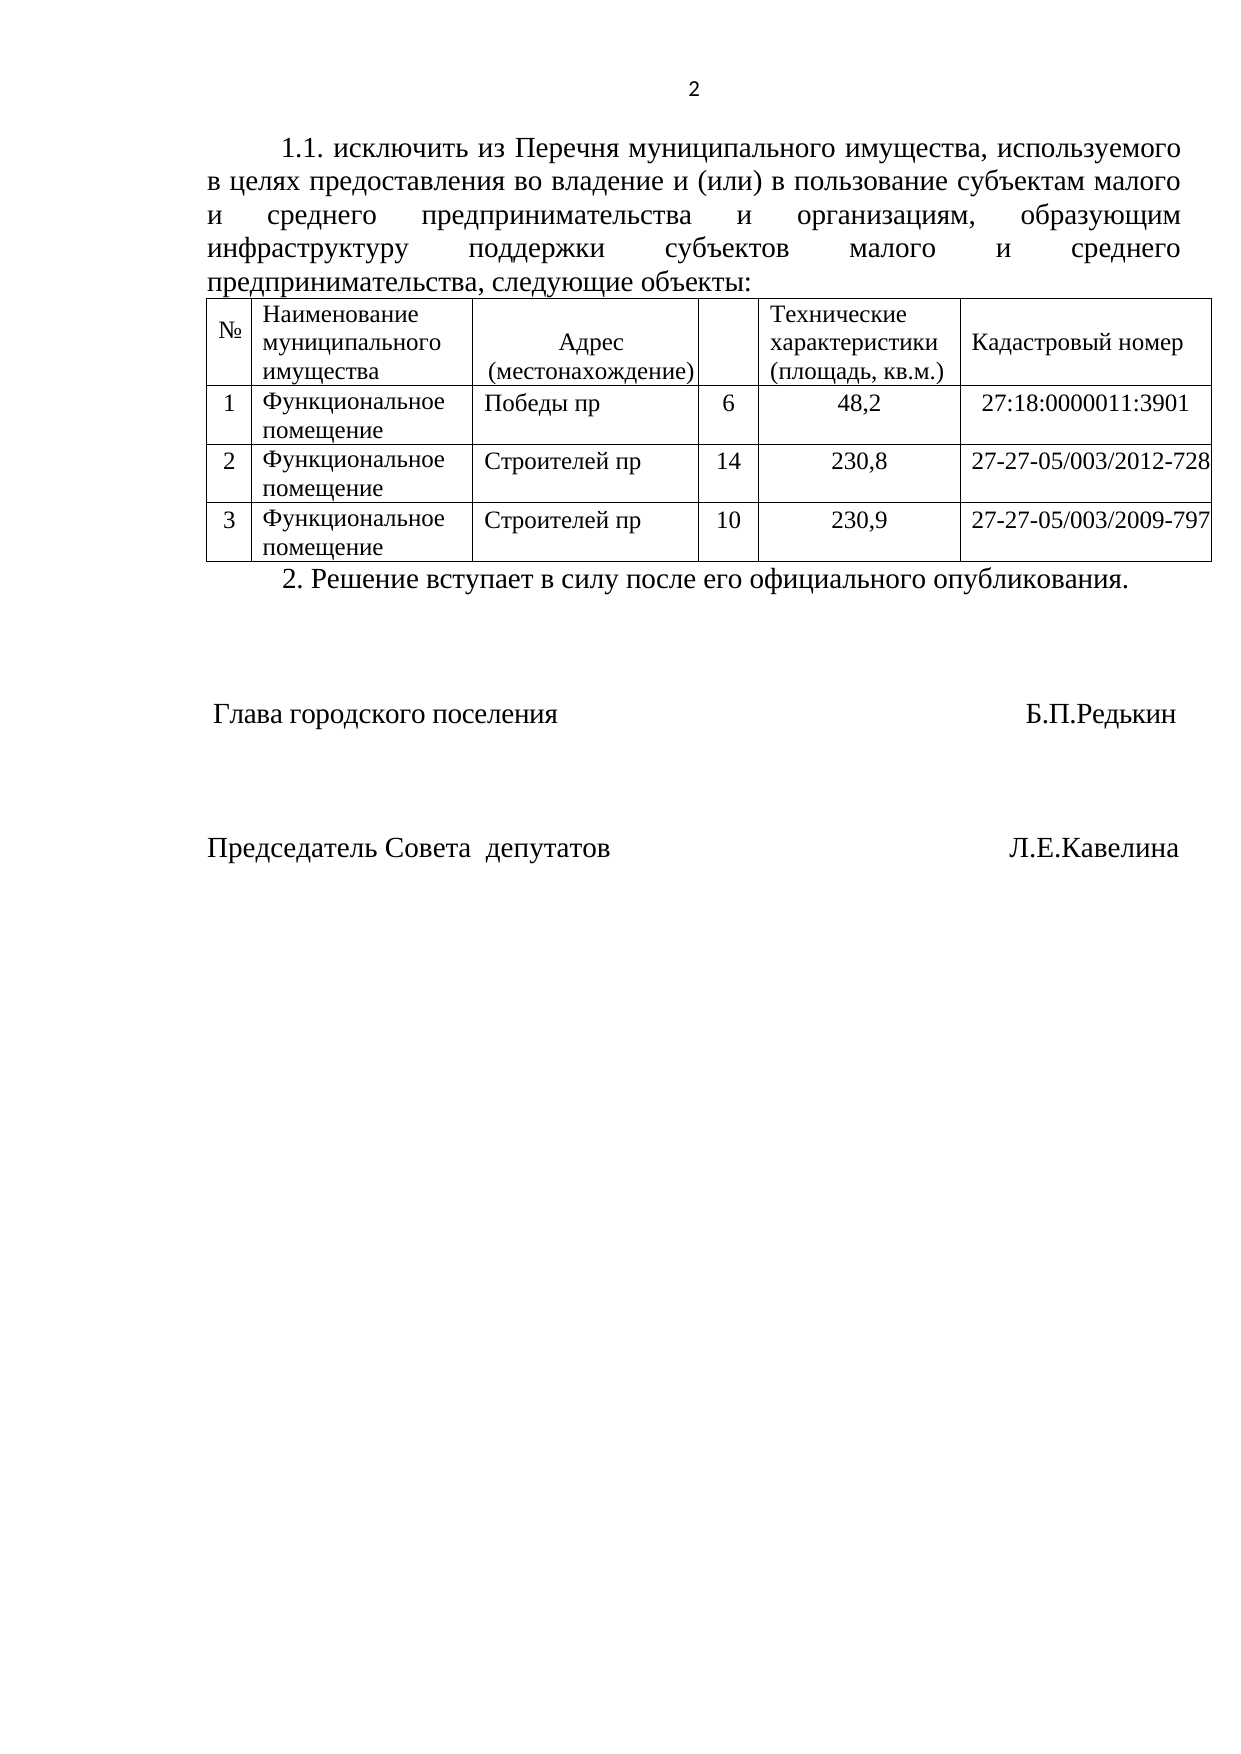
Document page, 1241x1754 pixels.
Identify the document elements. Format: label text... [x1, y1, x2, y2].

table_cell 10 [699, 503, 758, 561]
text Глава городского поселения Б.П.Редькин [213, 696, 1181, 729]
table_header Кадастровый номер [961, 299, 1211, 385]
table_cell 27-27-05/003/2012-728 [961, 445, 1211, 502]
table_cell Функциональное помещение [252, 386, 472, 443]
table_header Наименование муниципального имущества [252, 299, 472, 385]
table_cell Победы пр [473, 386, 698, 443]
text Председатель Совета депутатов Л.Е.Кавелина [207, 830, 1181, 863]
text 2. Решение вступает в силу после его официального опубликования. [207, 562, 1148, 595]
table_cell 14 [699, 445, 758, 502]
table_cell 27-27-05/003/2009-797 [961, 503, 1211, 561]
table_cell 2 [207, 445, 251, 502]
table_header Технические характеристики (площадь, кв.м.) [759, 299, 960, 385]
table_cell Функциональное помещение [252, 445, 472, 502]
table_cell Строителей пр [473, 503, 698, 561]
table_cell 1 [207, 386, 251, 443]
table_cell 230,8 [759, 445, 960, 502]
table_header № [207, 299, 251, 385]
text 1.1. исключить из Перечня муниципального имущества, используемого в целях предоставления во владение и (или) в пользование субъектам малого и среднего предпринимательства и организациям, образующим инфраструктуру поддержки субъектов малого и среднего предпринимательства, следующие объекты: [207, 130, 1181, 298]
table_cell Функциональное помещение [252, 503, 472, 561]
table_cell 48,2 [759, 386, 960, 443]
table_cell 230,9 [759, 503, 960, 561]
table_cell Строителей пр [473, 445, 698, 502]
table_header Адрес (местонахождение) [473, 299, 698, 385]
table_cell 6 [699, 386, 758, 443]
table_cell 3 [207, 503, 251, 561]
table_header [699, 299, 758, 385]
table_cell 27:18:0000011:3901 [961, 386, 1211, 443]
